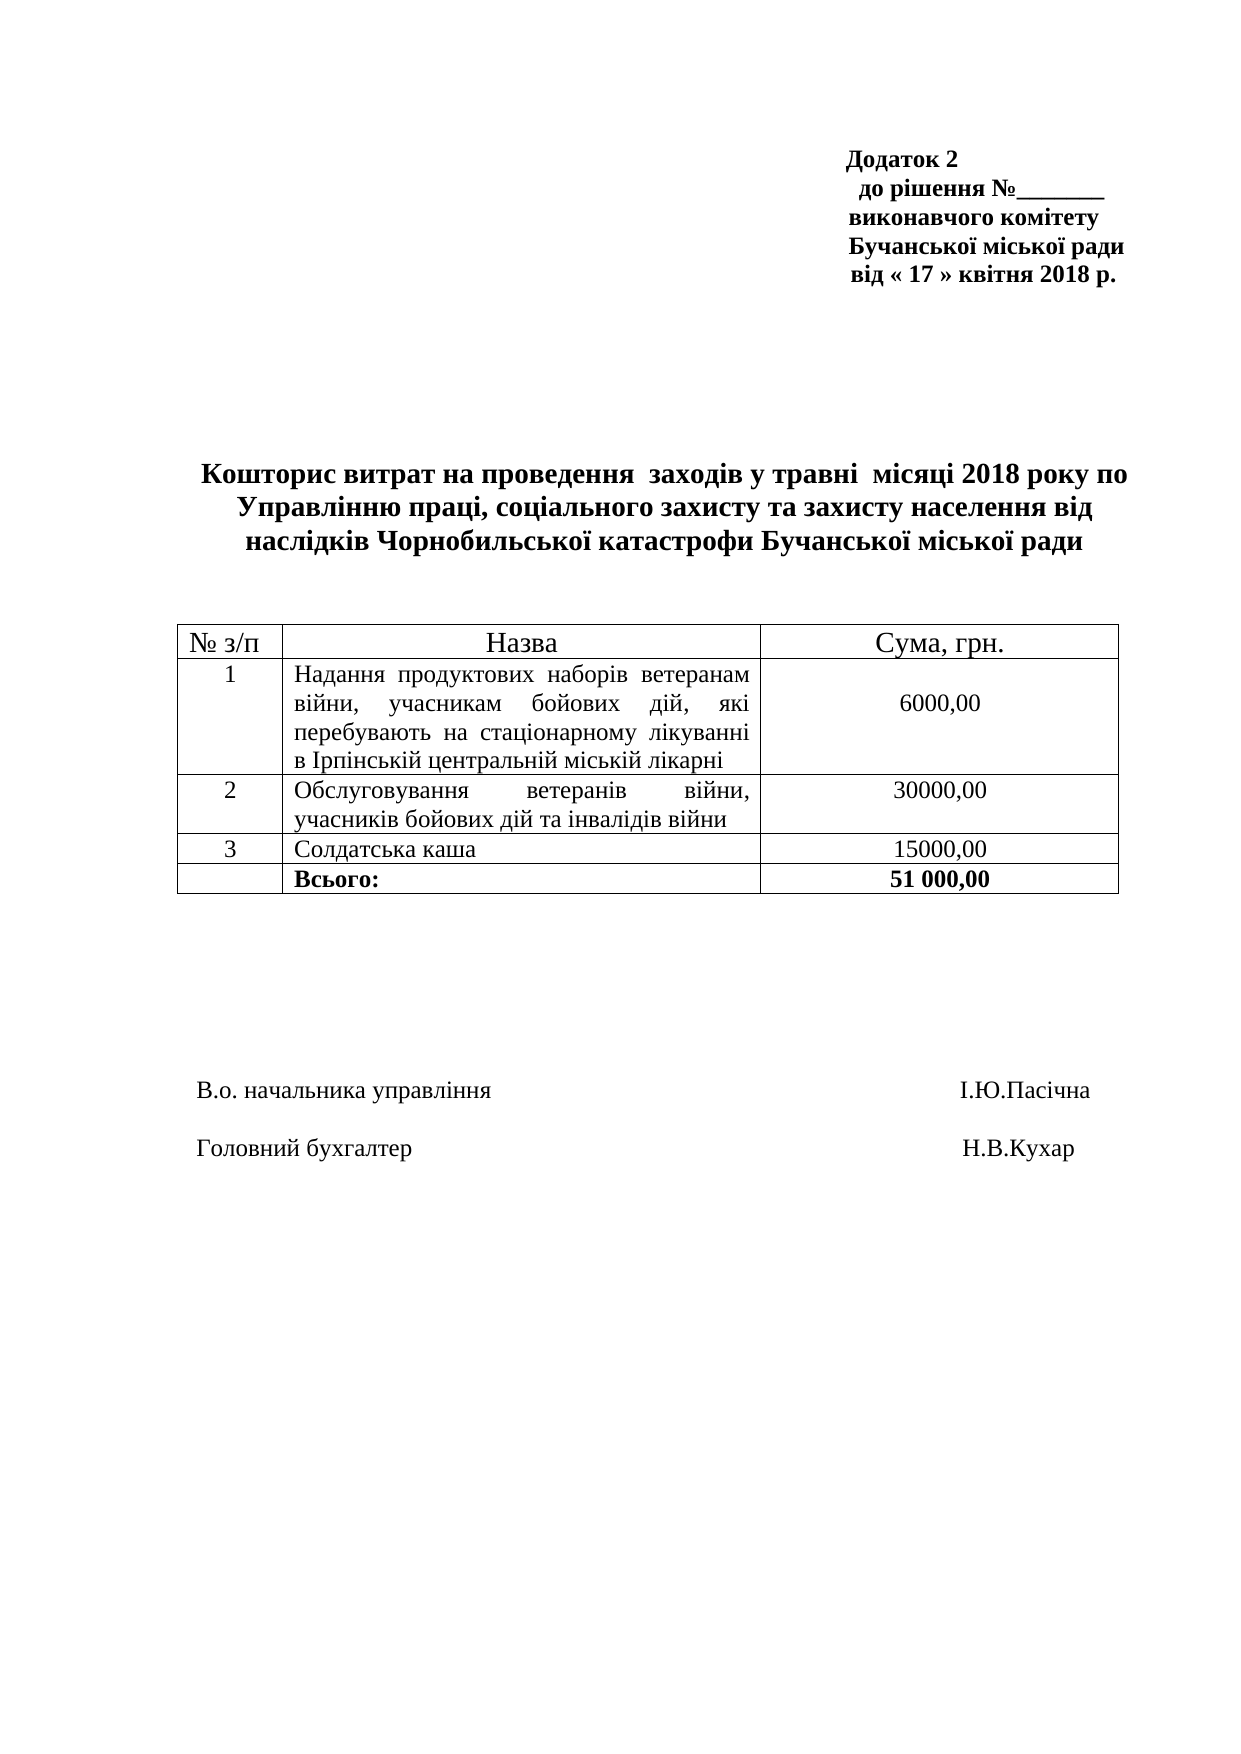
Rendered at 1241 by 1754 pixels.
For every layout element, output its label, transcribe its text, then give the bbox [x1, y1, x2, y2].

table_header № з/п [178, 625, 282, 658]
table_cell Всього: [283, 864, 760, 892]
table_cell [178, 864, 282, 892]
table_cell Обслуговування ветеранів війни, учасників бойових дій та інвалідів війни [283, 775, 760, 833]
text В.о. начальника управління І.Ю.Пасічна [177, 1076, 1152, 1104]
table_cell 3 [178, 834, 282, 863]
table_cell 51 000,00 [761, 864, 1118, 892]
table_cell 6000,00 [761, 659, 1118, 774]
table_cell 30000,00 [761, 775, 1118, 833]
table_header Назва [283, 625, 760, 658]
text до рішення №_______ [215, 173, 1152, 202]
text Головний бухгалтер Н.В.Кухар [177, 1133, 1152, 1162]
text Додаток 2 [177, 144, 1152, 173]
table_header Сума, грн. [761, 625, 1118, 658]
table_cell Надання продуктових наборів ветеранам війни, учасникам бойових дій, які перебувають на стаціонарному лікуванні в Ірпінській центральній міській лікарні [283, 659, 760, 774]
text від « 17 » квітня 2018 р. [215, 259, 1152, 288]
text Кошторис витрат на проведення заходів у травні місяці 2018 року по Управлінню праці, соціального захисту та захисту населення від наслідків Чорнобильської катастрофи Бучанської міської ради [177, 456, 1152, 557]
table_cell 15000,00 [761, 834, 1118, 863]
table_cell Солдатська каша [283, 834, 760, 863]
text виконавчого комітету [177, 202, 1152, 231]
table_cell 1 [178, 659, 282, 774]
text Бучанської міської ради [215, 231, 1152, 259]
table_cell 2 [178, 775, 282, 833]
